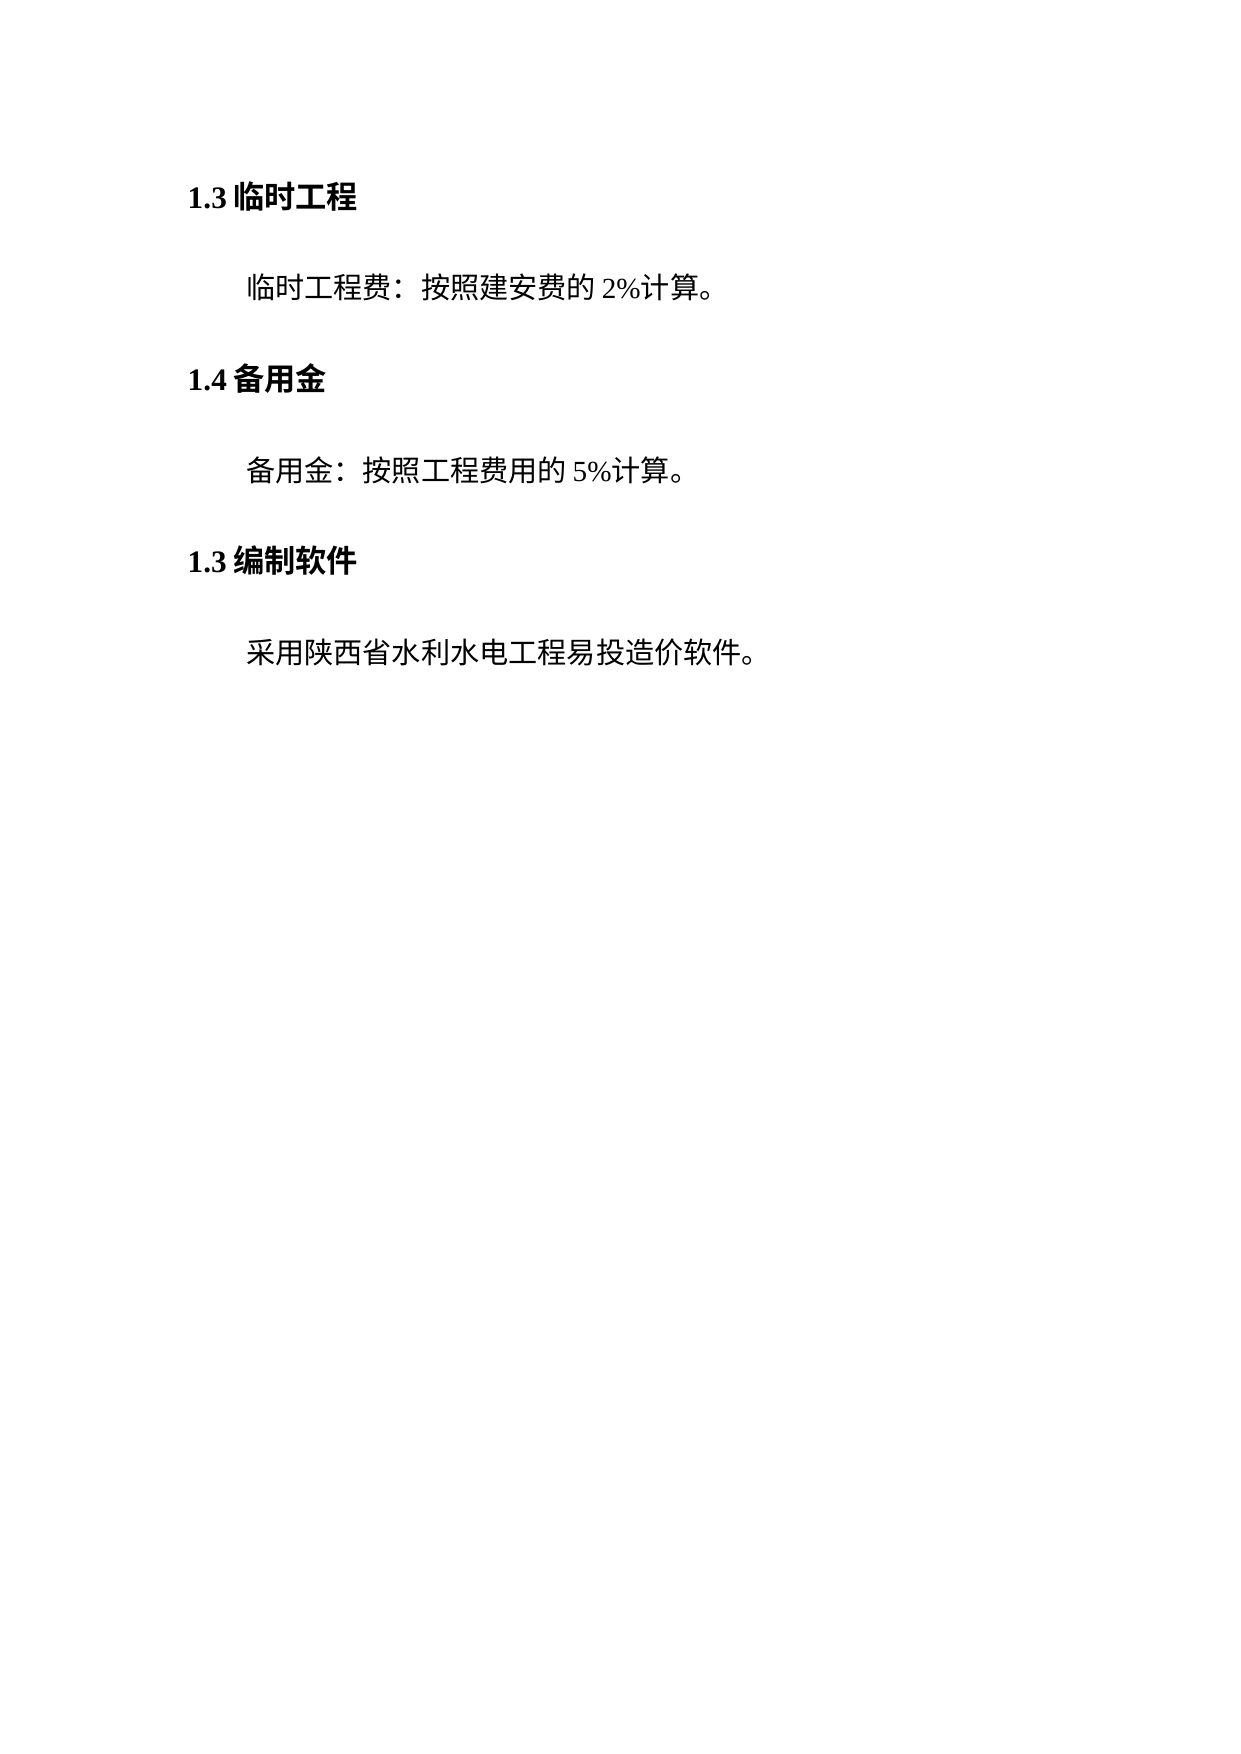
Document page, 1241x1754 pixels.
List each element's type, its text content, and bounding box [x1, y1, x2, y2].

text 采用陕西省水利水电工程易投造价软件。 [187, 618, 1053, 683]
subtitle 1.3临时工程 [187, 162, 1053, 227]
text 备用金：按照工程费用的5%计算。 [187, 436, 1053, 501]
subtitle 1.3编制软件 [187, 526, 1053, 591]
text 临时工程费：按照建安费的2%计算。 [187, 254, 1053, 319]
subtitle 1.4备用金 [187, 344, 1053, 409]
